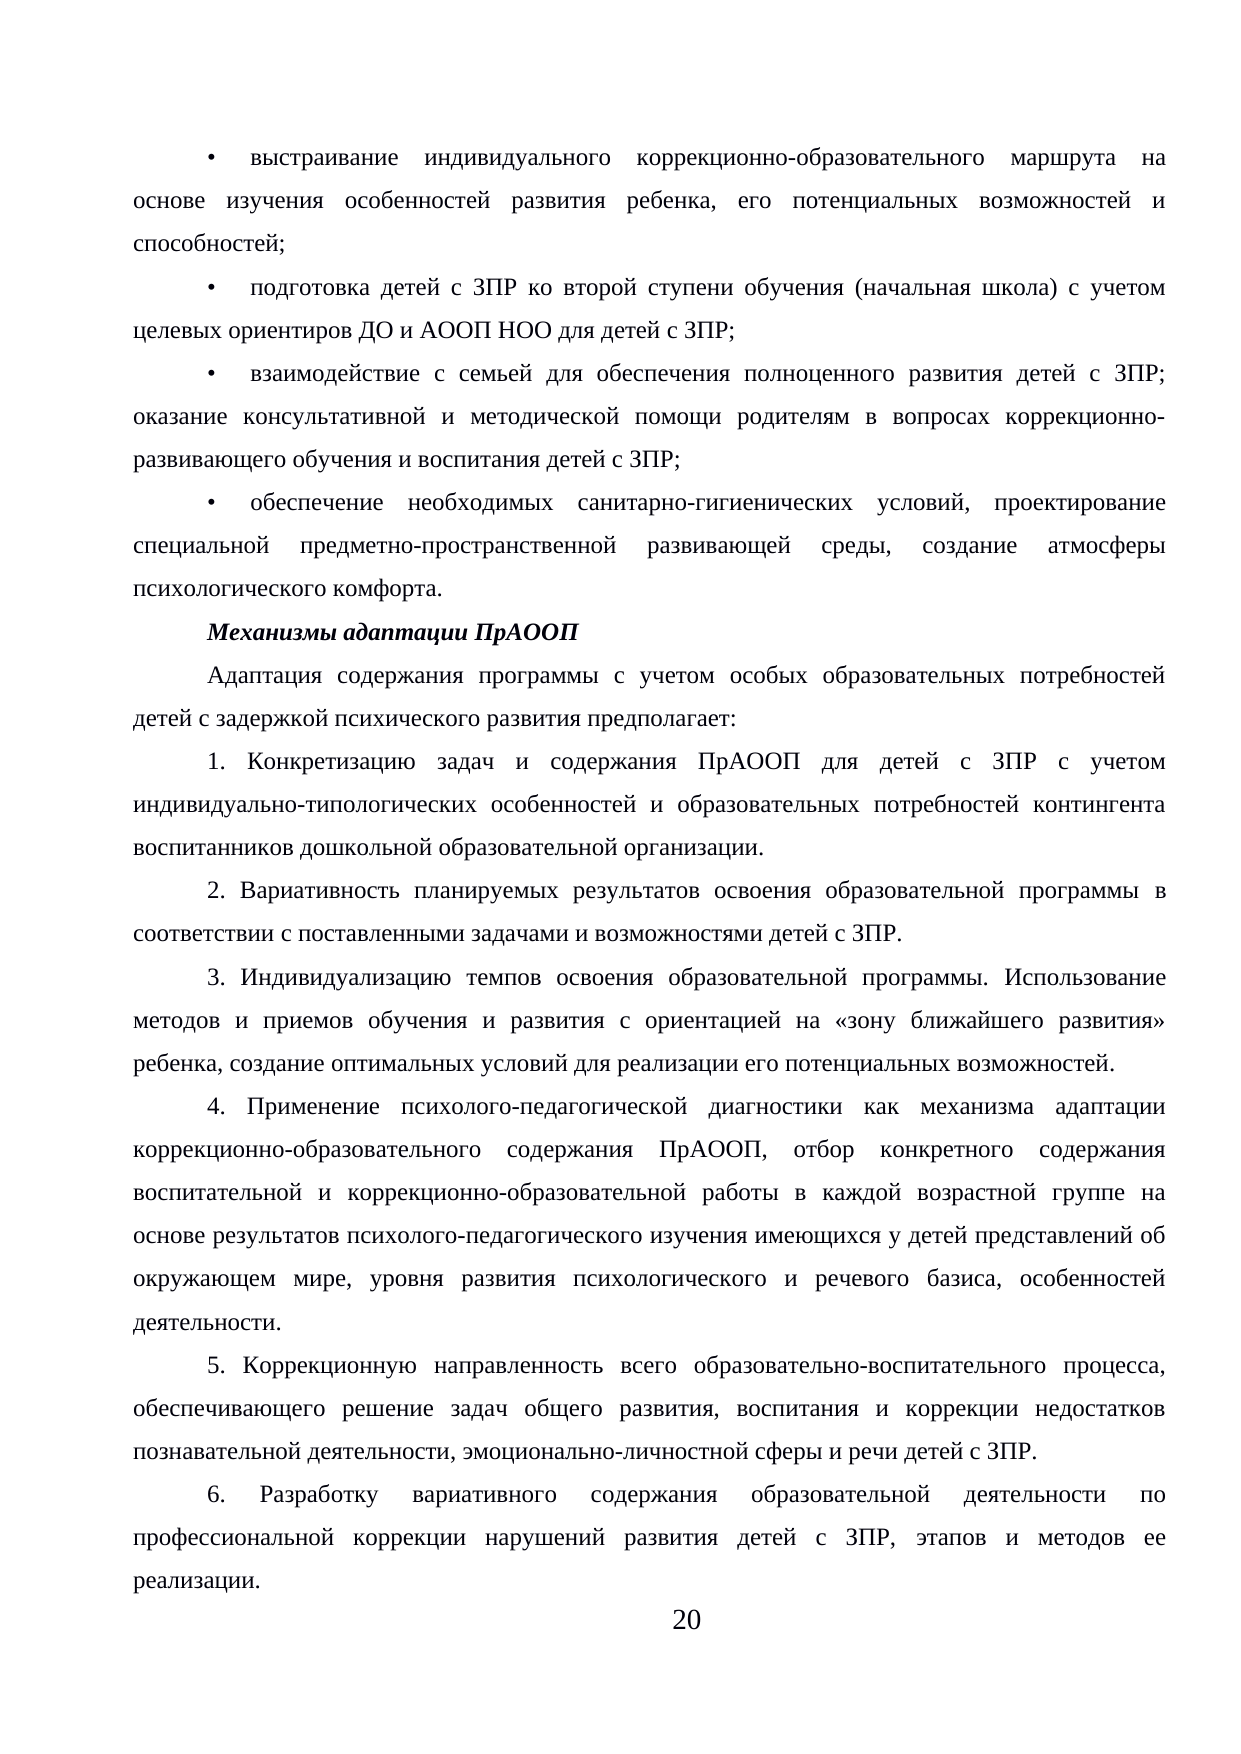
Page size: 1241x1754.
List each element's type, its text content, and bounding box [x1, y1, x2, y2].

text Адаптация содержания программы с учетом особых образовательных потребностей детей с задержкой психического развития предполагает: [133, 660, 1166, 732]
list выстраивание индивидуального коррекционно-образовательного маршрута на основе изучения особенностей развития ребенка, его потенциальных возможностей и способностей; [133, 142, 1166, 257]
text 2. Вариативность планируемых результатов освоения образовательной программы в соответствии с поставленными задачами и возможностями детей с ЗПР. [133, 875, 1166, 947]
text 3. Индивидуализацию темпов освоения образовательной программы. Использование методов и приемов обучения и развития с ориентацией на «зону ближайшего развития» ребенка, создание оптимальных условий для реализации его потенциальных возможностей. [133, 962, 1166, 1077]
text 4. Применение психолого-педагогической диагностики как механизма адаптации коррекционно-образовательного содержания ПрАООП, отбор конкретного содержания воспитательной и коррекционно-образовательной работы в каждой возрастной группе на основе результатов психолого-педагогического изучения имеющихся у детей представлений об окружающем мире, уровня развития психологического и речевого базиса, особенностей деятельности. [133, 1091, 1166, 1335]
text Механизмы адаптации ПрАООП [133, 617, 1166, 645]
text 1. Конкретизацию задач и содержания ПрАООП для детей с ЗПР с учетом индивидуально-типологических особенностей и образовательных потребностей контингента воспитанников дошкольной образовательной организации. [133, 746, 1166, 861]
text 6. Разработку вариативного содержания образовательной деятельности по профессиональной коррекции нарушений развития детей с ЗПР, этапов и методов ее реализации. [133, 1479, 1166, 1594]
text 5. Коррекционную направленность всего образовательно-воспитательного процесса, обеспечивающего решение задач общего развития, воспитания и коррекции недостатков познавательной деятельности, эмоционально-личностной сферы и речи детей с ЗПР. [133, 1350, 1166, 1465]
list взаимодействие с семьей для обеспечения полноценного развития детей с ЗПР; оказание консультативной и методической помощи родителям в вопросах коррекционно-развивающего обучения и воспитания детей с ЗПР; [133, 358, 1166, 473]
list подготовка детей с ЗПР ко второй ступени обучения (начальная школа) с учетом целевых ориентиров ДО и АООП НОО для детей с ЗПР; [133, 272, 1166, 343]
list обеспечение необходимых санитарно-гигиенических условий, проектирование специальной предметно-пространственной развивающей среды, создание атмосферы психологического комфорта. [133, 487, 1166, 602]
